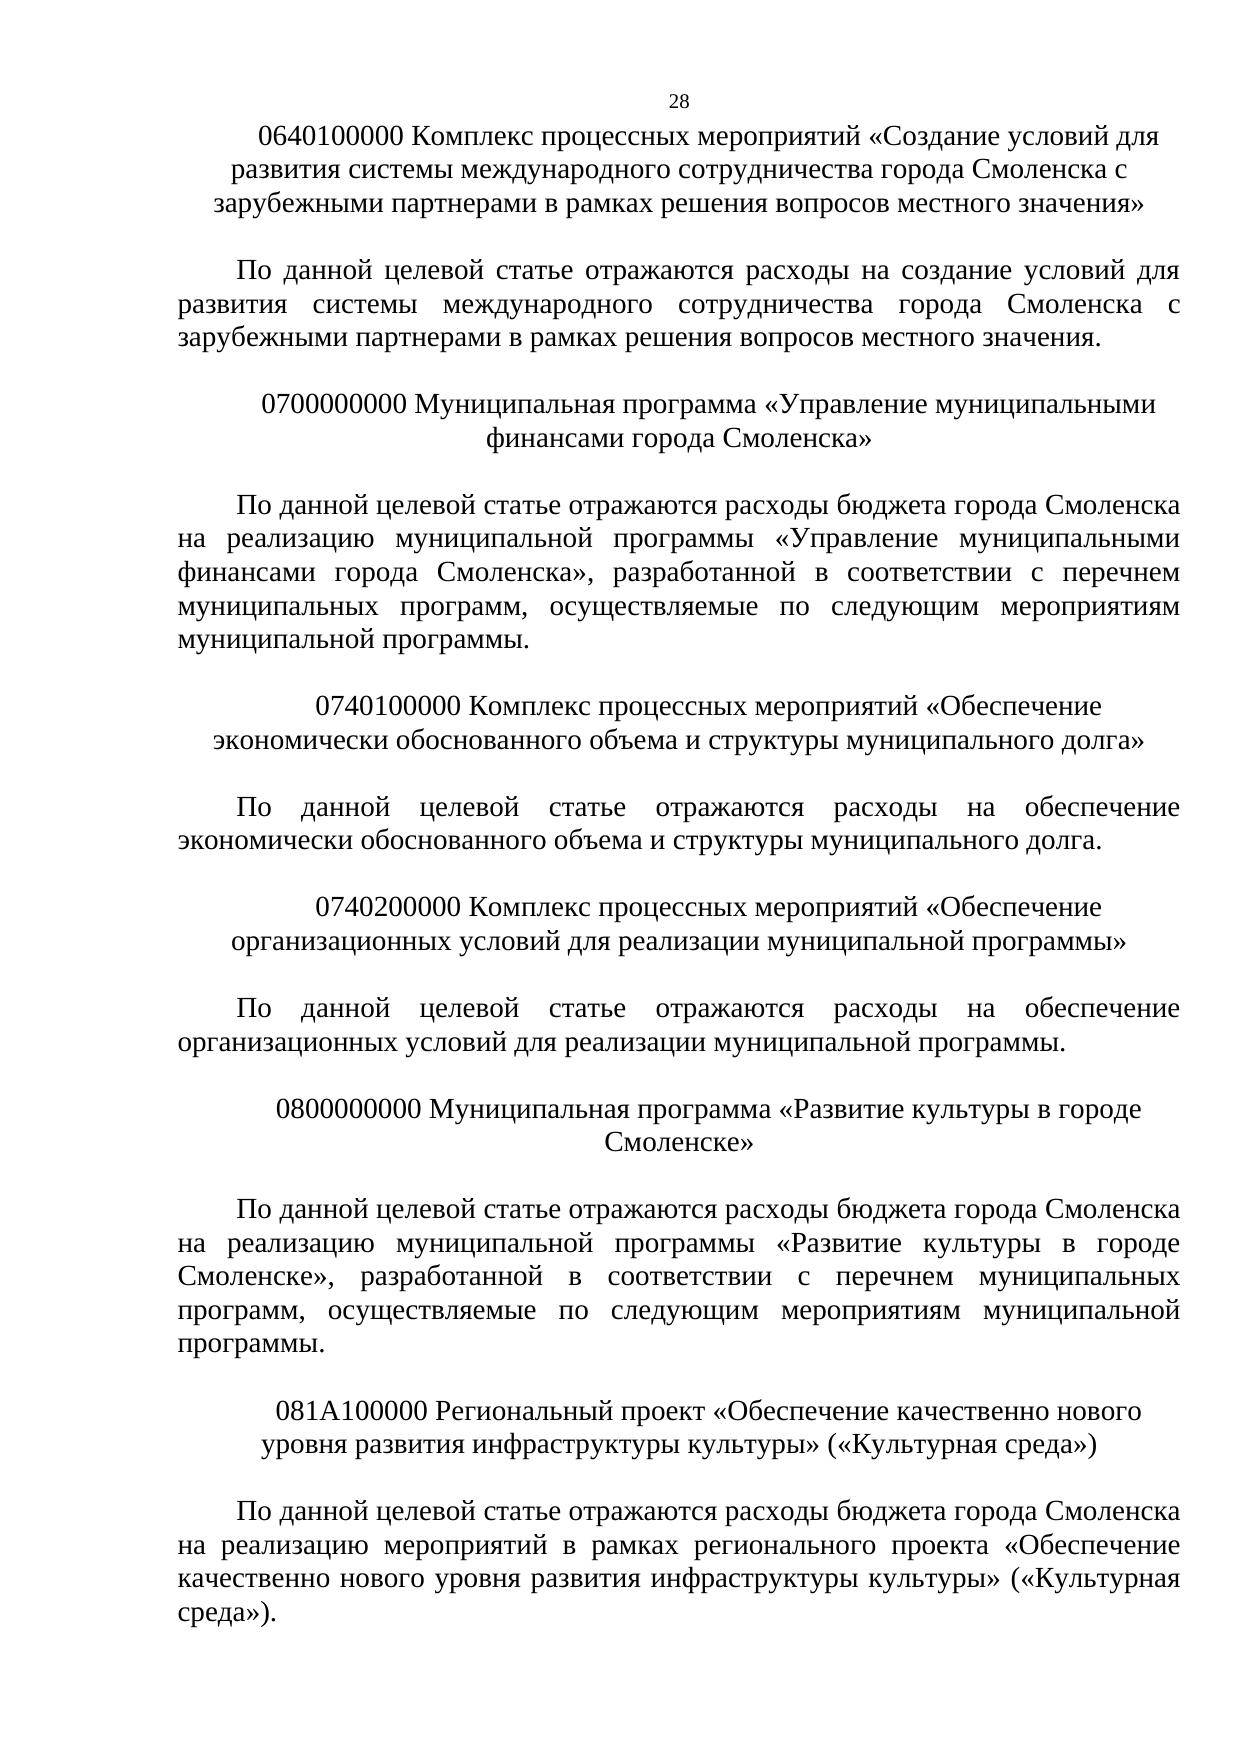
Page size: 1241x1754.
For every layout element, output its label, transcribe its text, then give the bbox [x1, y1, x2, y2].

text По данной целевой статье отражаются расходы на обеспечение организационных условий для реализации муниципальной программы. [177, 990, 1181, 1057]
text 0800000000 Муниципальная программа «Развитие культуры в городе Смоленске» [177, 1091, 1181, 1158]
text По данной целевой статье отражаются расходы бюджета города Смоленска на реализацию муниципальной программы «Управление муниципальными финансами города Смоленска», разработанной в соответствии с перечнем муниципальных программ, осуществляемые по следующим мероприятиям муниципальной программы. [177, 487, 1181, 655]
text По данной целевой статье отражаются расходы на создание условий для развития системы международного сотрудничества города Смоленска с зарубежными партнерами в рамках решения вопросов местного значения. [177, 252, 1181, 353]
text 081A100000 Региональный проект «Обеспечение качественно нового уровня развития инфраструктуры культуры» («Культурная среда») [177, 1393, 1181, 1460]
text 0740100000 Комплекс процессных мероприятий «Обеспечение экономически обоснованного объема и структуры муниципального долга» [177, 688, 1181, 755]
text По данной целевой статье отражаются расходы на обеспечение экономически обоснованного объема и структуры муниципального долга. [177, 789, 1181, 856]
text 0640100000 Комплекс процессных мероприятий «Создание условий для развития системы международного сотрудничества города Смоленска с зарубежными партнерами в рамках решения вопросов местного значения» [177, 118, 1181, 219]
text 0740200000 Комплекс процессных мероприятий «Обеспечение организационных условий для реализации муниципальной программы» [177, 889, 1181, 957]
text По данной целевой статье отражаются расходы бюджета города Смоленска на реализацию муниципальной программы «Развитие культуры в городе Смоленске», разработанной в соответствии с перечнем муниципальных программ, осуществляемые по следующим мероприятиям муниципальной программы. [177, 1191, 1181, 1359]
text По данной целевой статье отражаются расходы бюджета города Смоленска на реализацию мероприятий в рамках регионального проекта «Обеспечение качественно нового уровня развития инфраструктуры культуры» («Культурная среда»). [177, 1493, 1181, 1627]
text 0700000000 Муниципальная программа «Управление муниципальными финансами города Смоленска» [177, 386, 1181, 453]
